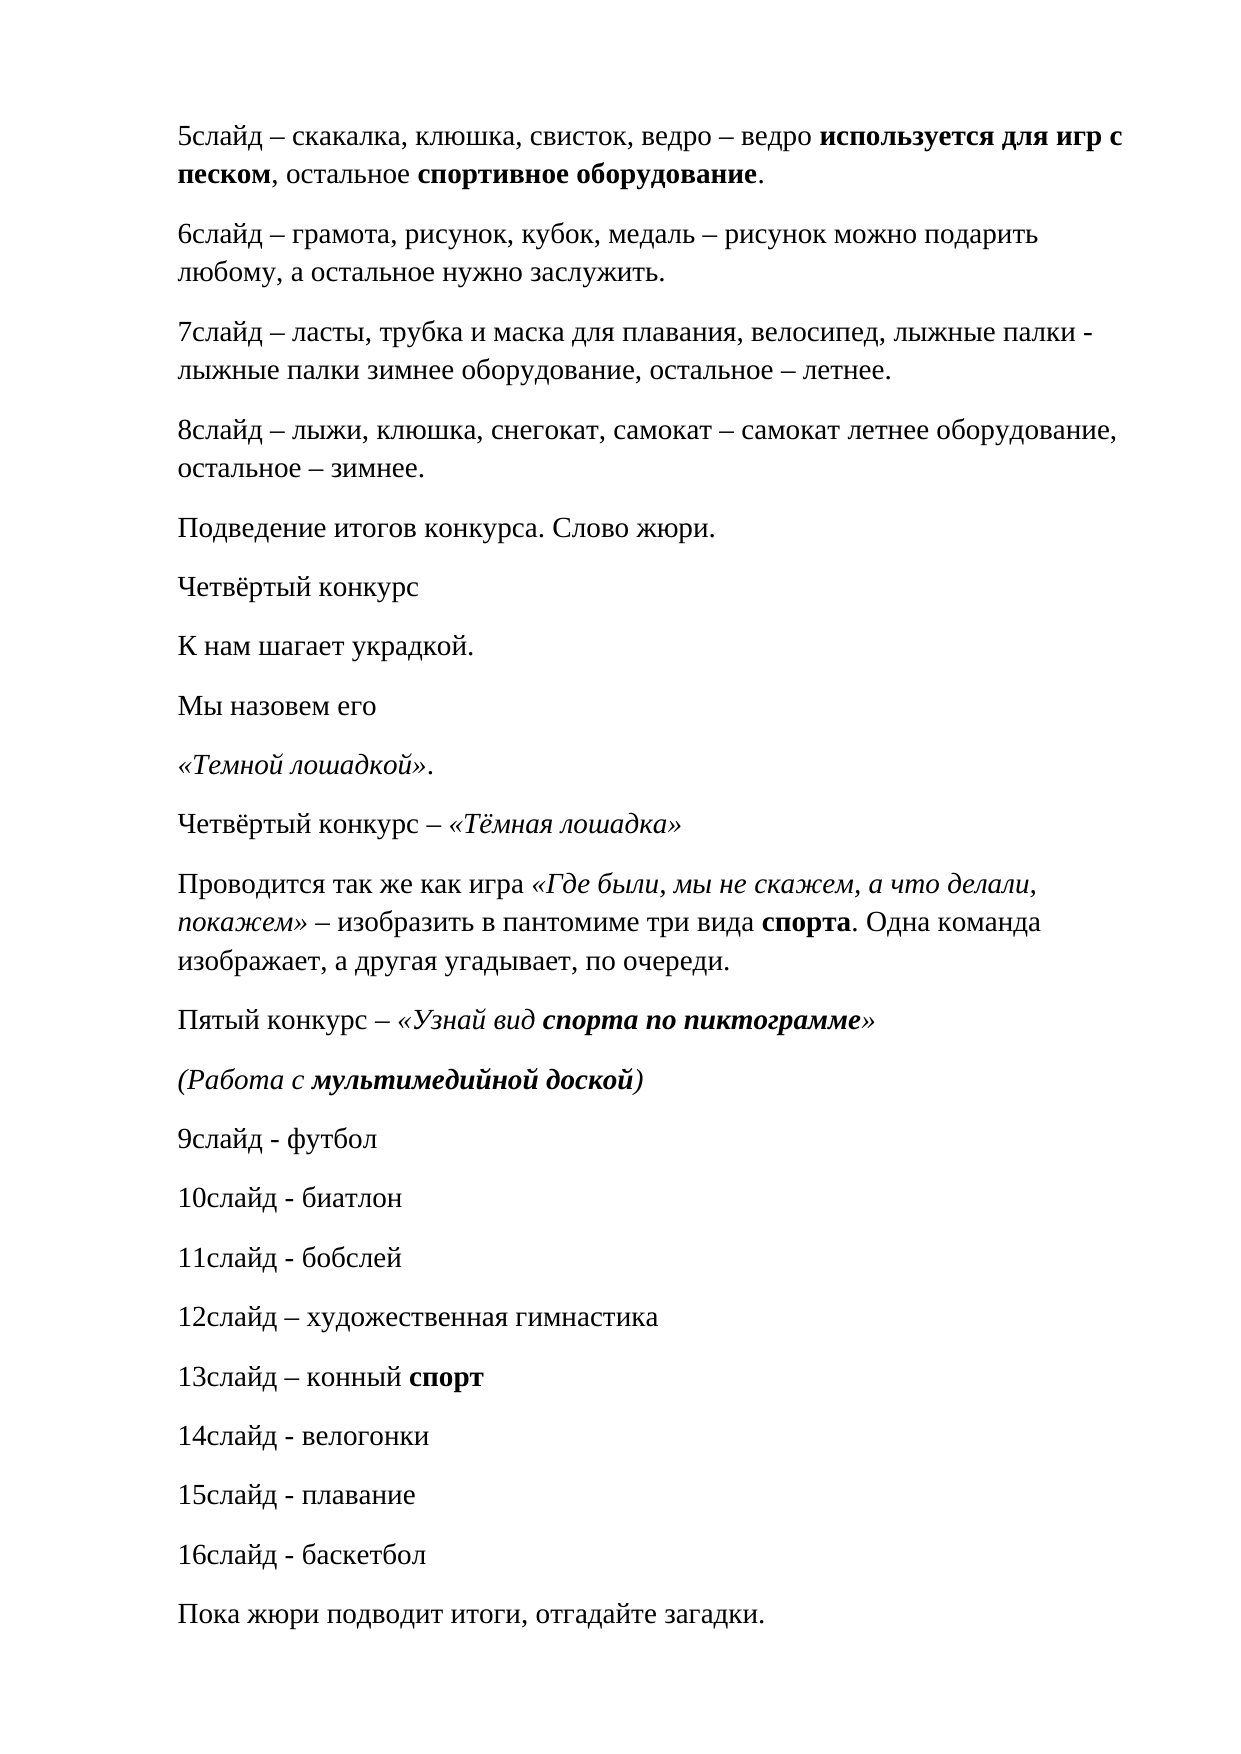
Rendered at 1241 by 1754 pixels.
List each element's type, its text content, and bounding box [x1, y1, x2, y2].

text Мы назовем его [177, 688, 1152, 721]
text Пока жюри подводит итоги, отгадайте загадки. [177, 1596, 1152, 1630]
text 9слайд - футбол [177, 1121, 1152, 1155]
text 5слайд – скакалка, клюшка, свисток, ведро – ведро используется для игр с песком, остальное спортивное оборудование. [177, 118, 1152, 190]
text К нам шагает украдкой. [177, 628, 1152, 662]
text Проводится так же как игра «Где были, мы не скажем, а что делали, покажем» – изобразить в пантомиме три вида спорта. Одна команда изображает, а другая угадывает, по очереди. [177, 866, 1152, 977]
text 8слайд – лыжи, клюшка, снегокат, самокат – самокат летнее оборудование, остальное – зимнее. [177, 412, 1152, 484]
text 13слайд – конный спорт [177, 1359, 1152, 1392]
text 10слайд - биатлон [177, 1181, 1152, 1214]
text 16слайд - баскетбол [177, 1537, 1152, 1570]
text 6слайд – грамота, рисунок, кубок, медаль – рисунок можно подарить любому, а остальное нужно заслужить. [177, 216, 1152, 288]
text Четвёртый конкурс – «Тёмная лошадка» [177, 807, 1152, 840]
text (Работа с мультимедийной доской) [177, 1062, 1152, 1095]
text 7слайд – ласты, трубка и маска для плавания, велосипед, лыжные палки - лыжные палки зимнее оборудование, остальное – летнее. [177, 314, 1152, 386]
text 14слайд - велогонки [177, 1418, 1152, 1452]
text 12слайд – художественная гимнастика [177, 1299, 1152, 1333]
text Четвёртый конкурс [177, 569, 1152, 603]
text Подведение итогов конкурса. Слово жюри. [177, 510, 1152, 543]
text 11слайд - бобслей [177, 1240, 1152, 1273]
text Пятый конкурс – «Узнай вид спорта по пиктограмме» [177, 1002, 1152, 1036]
text 15слайд - плавание [177, 1477, 1152, 1511]
text «Темной лошадкой». [177, 747, 1152, 781]
